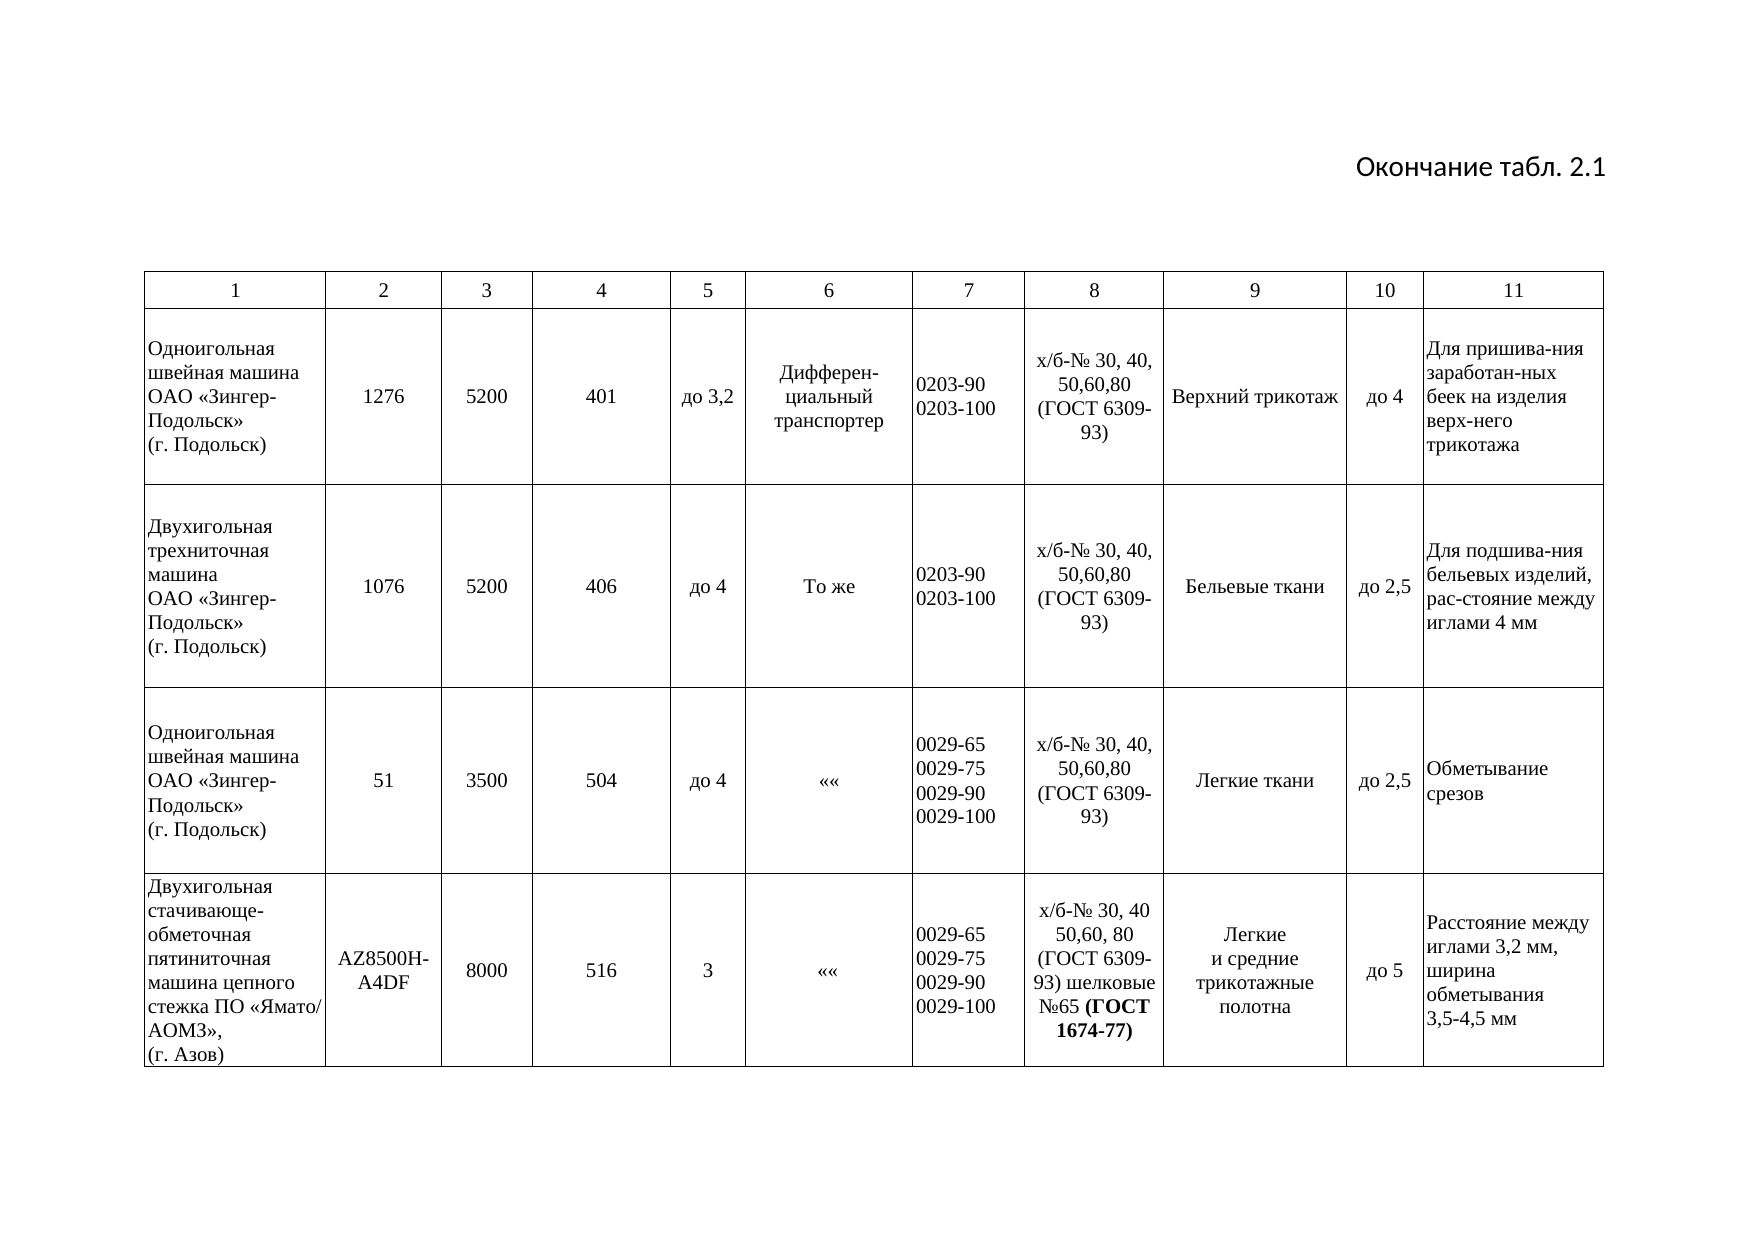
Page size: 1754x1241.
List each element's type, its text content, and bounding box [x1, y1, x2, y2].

table_cell х/б-№ 30, 40, 50,60,80 (ГОСТ 6309-93) [1025, 309, 1163, 483]
table_cell 1276 [326, 309, 441, 483]
table_cell AZ8500H-A4DF [326, 874, 441, 1066]
table_cell до 4 [671, 485, 745, 687]
table_cell 0203-90 0203-100 [913, 309, 1024, 483]
table_cell до 5 [1347, 874, 1423, 1066]
table_header 4 [533, 272, 670, 308]
table_cell 401 [533, 309, 670, 483]
table_header 5 [671, 272, 745, 308]
table_cell х/б-№ 30, 40, 50,60,80 (ГОСТ 6309-93) [1025, 485, 1163, 687]
table_cell Бельевые ткани [1164, 485, 1346, 687]
table_cell 8000 [442, 874, 532, 1066]
table_cell до 2,5 [1347, 485, 1423, 687]
table_cell 504 [533, 688, 670, 873]
table_cell 406 [533, 485, 670, 687]
table_header 11 [1424, 272, 1603, 308]
table_cell Дифферен-циальный транспортер [746, 309, 912, 483]
table_cell «« [746, 688, 912, 873]
table_cell Легкие и средние трикотажные полотна [1164, 874, 1346, 1066]
table_header 10 [1347, 272, 1423, 308]
table_header 1 [145, 272, 325, 308]
table_cell Расстояние между иглами 3,2 мм, ширина обметывания 3,5-4,5 мм [1424, 874, 1603, 1066]
table_cell Двухигольная трехниточная машина ОАО «Зингер-Подольск» (г. Подольск) [145, 485, 325, 687]
table_cell до 4 [1347, 309, 1423, 483]
table_cell 0203-90 0203-100 [913, 485, 1024, 687]
table_header 8 [1025, 272, 1163, 308]
table_cell х/б-№ 30, 40 50,60, 80 (ГОСТ 6309-93) шелковые №65 (ГОСТ 1674-77) [1025, 874, 1163, 1066]
table_cell 1076 [326, 485, 441, 687]
table_header 7 [913, 272, 1024, 308]
table_header 3 [442, 272, 532, 308]
table_cell Двухигольная стачивающе-обметочная пятиниточная машина цепного стежка ПО «Ямато/ АОМЗ», (г. Азов) [145, 874, 325, 1066]
table_cell 516 [533, 874, 670, 1066]
table_cell 5200 [442, 485, 532, 687]
table_cell 3500 [442, 688, 532, 873]
table_cell до 2,5 [1347, 688, 1423, 873]
table_header 2 [326, 272, 441, 308]
table_cell Обметывание срезов [1424, 688, 1603, 873]
table_cell «« [746, 874, 912, 1066]
table_cell 0029-65 0029-75 0029-90 0029-100 [913, 688, 1024, 873]
table_cell 51 [326, 688, 441, 873]
table_cell Для пришива-ния заработан-ных беек на изделия верх-него трикотажа [1424, 309, 1603, 483]
table_cell Одноигольная швейная машина ОАО «Зингер-Подольск» (г. Подольск) [145, 309, 325, 483]
table_cell до 3,2 [671, 309, 745, 483]
table_cell Одноигольная швейная машина ОАО «Зингер-Подольск» (г. Подольск) [145, 688, 325, 873]
table_header 6 [746, 272, 912, 308]
table_cell до 4 [671, 688, 745, 873]
table_cell То же [746, 485, 912, 687]
table_cell Для подшива-ния бельевых изделий, рас-стояние между иглами 4 мм [1424, 485, 1603, 687]
text Окончание табл. 2.1 [148, 148, 1606, 183]
table_cell х/б-№ 30, 40, 50,60,80 (ГОСТ 6309-93) [1025, 688, 1163, 873]
table_cell 3 [671, 874, 745, 1066]
table_header 9 [1164, 272, 1346, 308]
table_cell 0029-65 0029-75 0029-90 0029-100 [913, 874, 1024, 1066]
table_cell Легкие ткани [1164, 688, 1346, 873]
table_cell Верхний трикотаж [1164, 309, 1346, 483]
table_cell 5200 [442, 309, 532, 483]
